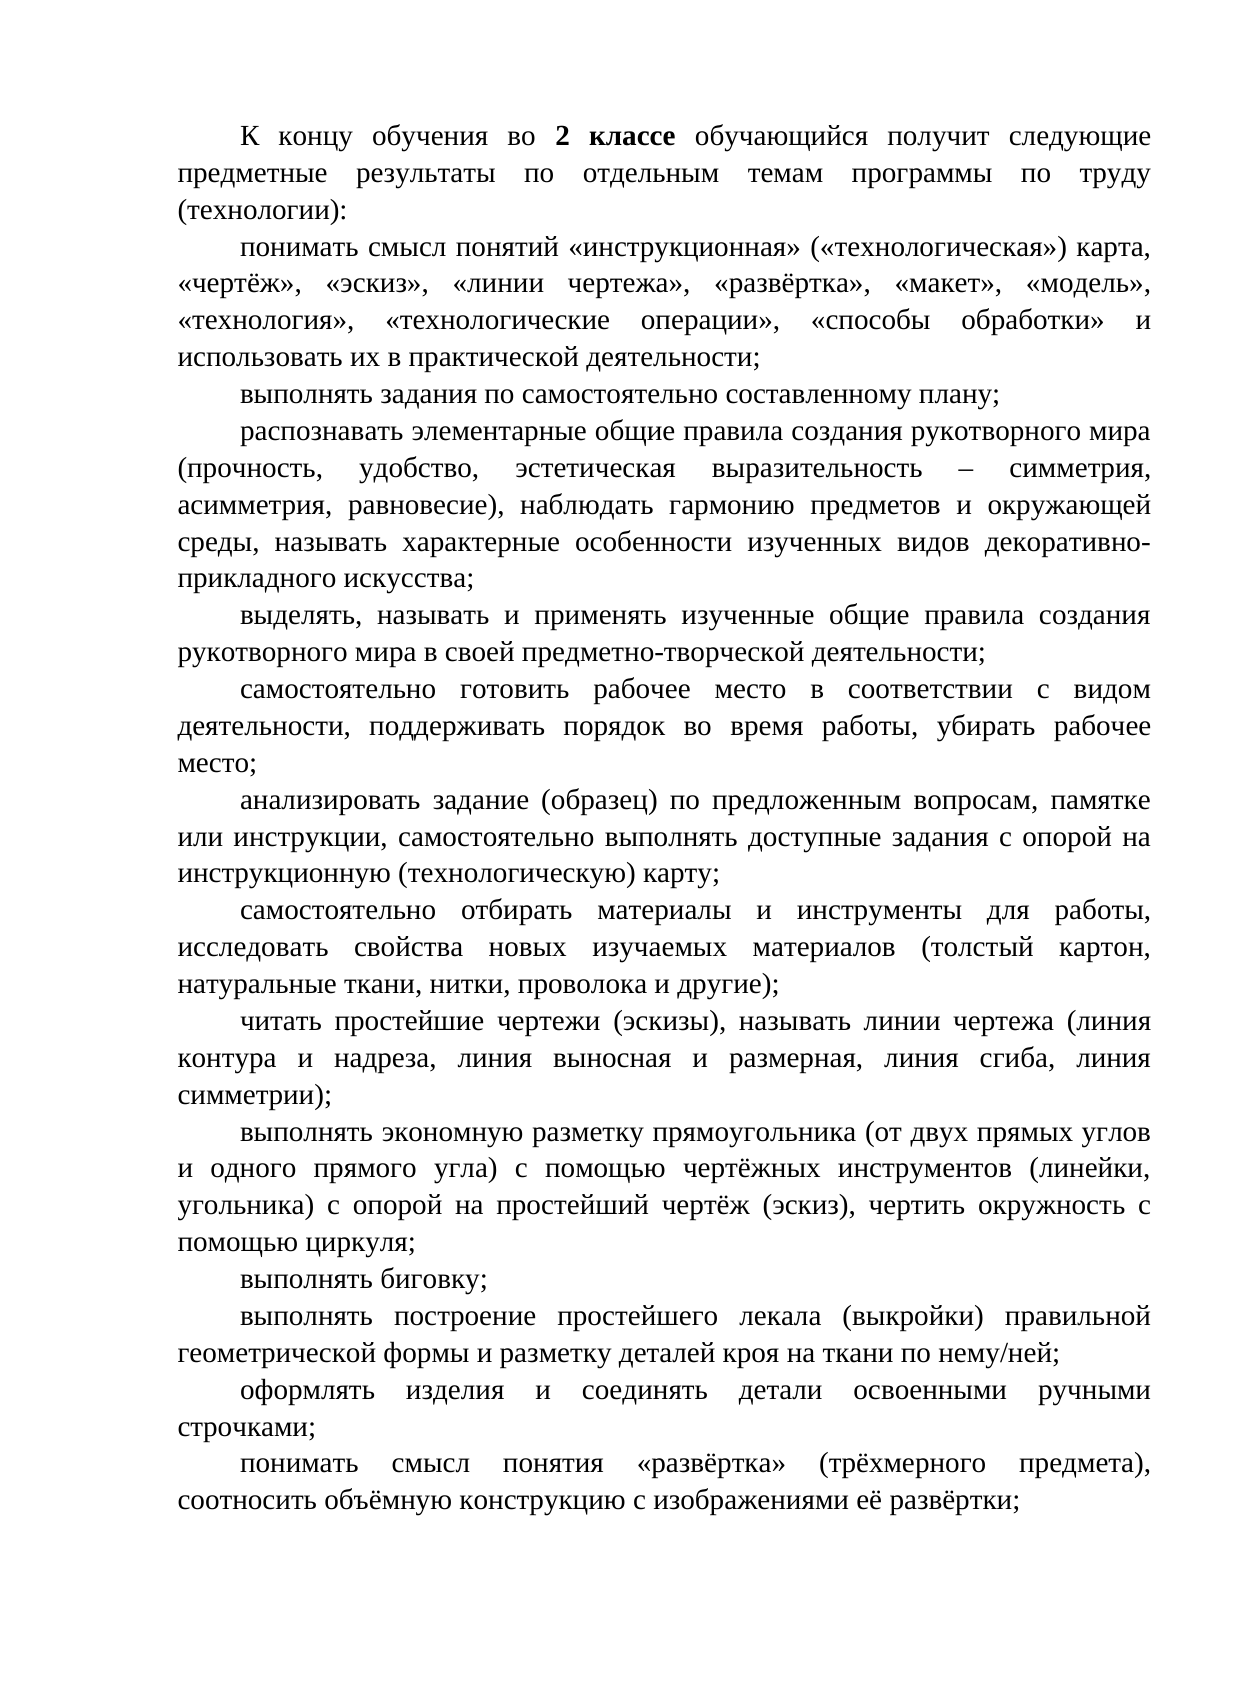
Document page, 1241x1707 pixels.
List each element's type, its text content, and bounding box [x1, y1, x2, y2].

text понимать смысл понятия «развёртка» (трёхмерного предмета), соотносить объёмную конструкцию с изображениями её развёртки; [177, 1446, 1152, 1516]
text понимать смысл понятий «инструкционная» («технологическая») карта, «чертёж», «эскиз», «линии чертежа», «развёртка», «макет», «модель», «технология», «технологические операции», «способы обработки» и использовать их в практической деятельности; [177, 229, 1152, 373]
text оформлять изделия и соединять детали освоенными ручными строчками; [177, 1372, 1152, 1442]
text самостоятельно готовить рабочее место в соответствии с видом деятельности, поддерживать порядок во время работы, убирать рабочее место; [177, 671, 1152, 778]
text выполнять задания по самостоятельно составленному плану; [177, 376, 1152, 410]
text самостоятельно отбирать материалы и инструменты для работы, исследовать свойства новых изучаемых материалов (толстый картон, натуральные ткани, нитки, проволока и другие); [177, 892, 1152, 1000]
text К концу обучения во 2 классе обучающийся получит следующие предметные результаты по отдельным темам программы по труду (технологии): [177, 118, 1152, 225]
text читать простейшие чертежи (эскизы), называть линии чертежа (линия контура и надреза, линия выносная и размерная, линия сгиба, линия симметрии); [177, 1003, 1152, 1110]
text выполнять экономную разметку прямоугольника (от двух прямых углов и одного прямого угла) с помощью чертёжных инструментов (линейки, угольника) с опорой на простейший чертёж (эскиз), чертить окружность с помощью циркуля; [177, 1114, 1152, 1258]
text выполнять биговку; [177, 1261, 1152, 1295]
text анализировать задание (образец) по предложенным вопросам, памятке или инструкции, самостоятельно выполнять доступные задания с опорой на инструкционную (технологическую) карту; [177, 782, 1152, 889]
text распознавать элементарные общие правила создания рукотворного мира (прочность, удобство, эстетическая выразительность – симметрия, асимметрия, равновесие), наблюдать гармонию предметов и окружающей среды, называть характерные особенности изученных видов декоративно-прикладного искусства; [177, 413, 1152, 594]
text выполнять построение простейшего лекала (выкройки) правильной геометрической формы и разметку деталей кроя на ткани по нему/ней; [177, 1298, 1152, 1368]
text выделять, называть и применять изученные общие правила создания рукотворного мира в своей предметно-творческой деятельности; [177, 597, 1152, 668]
